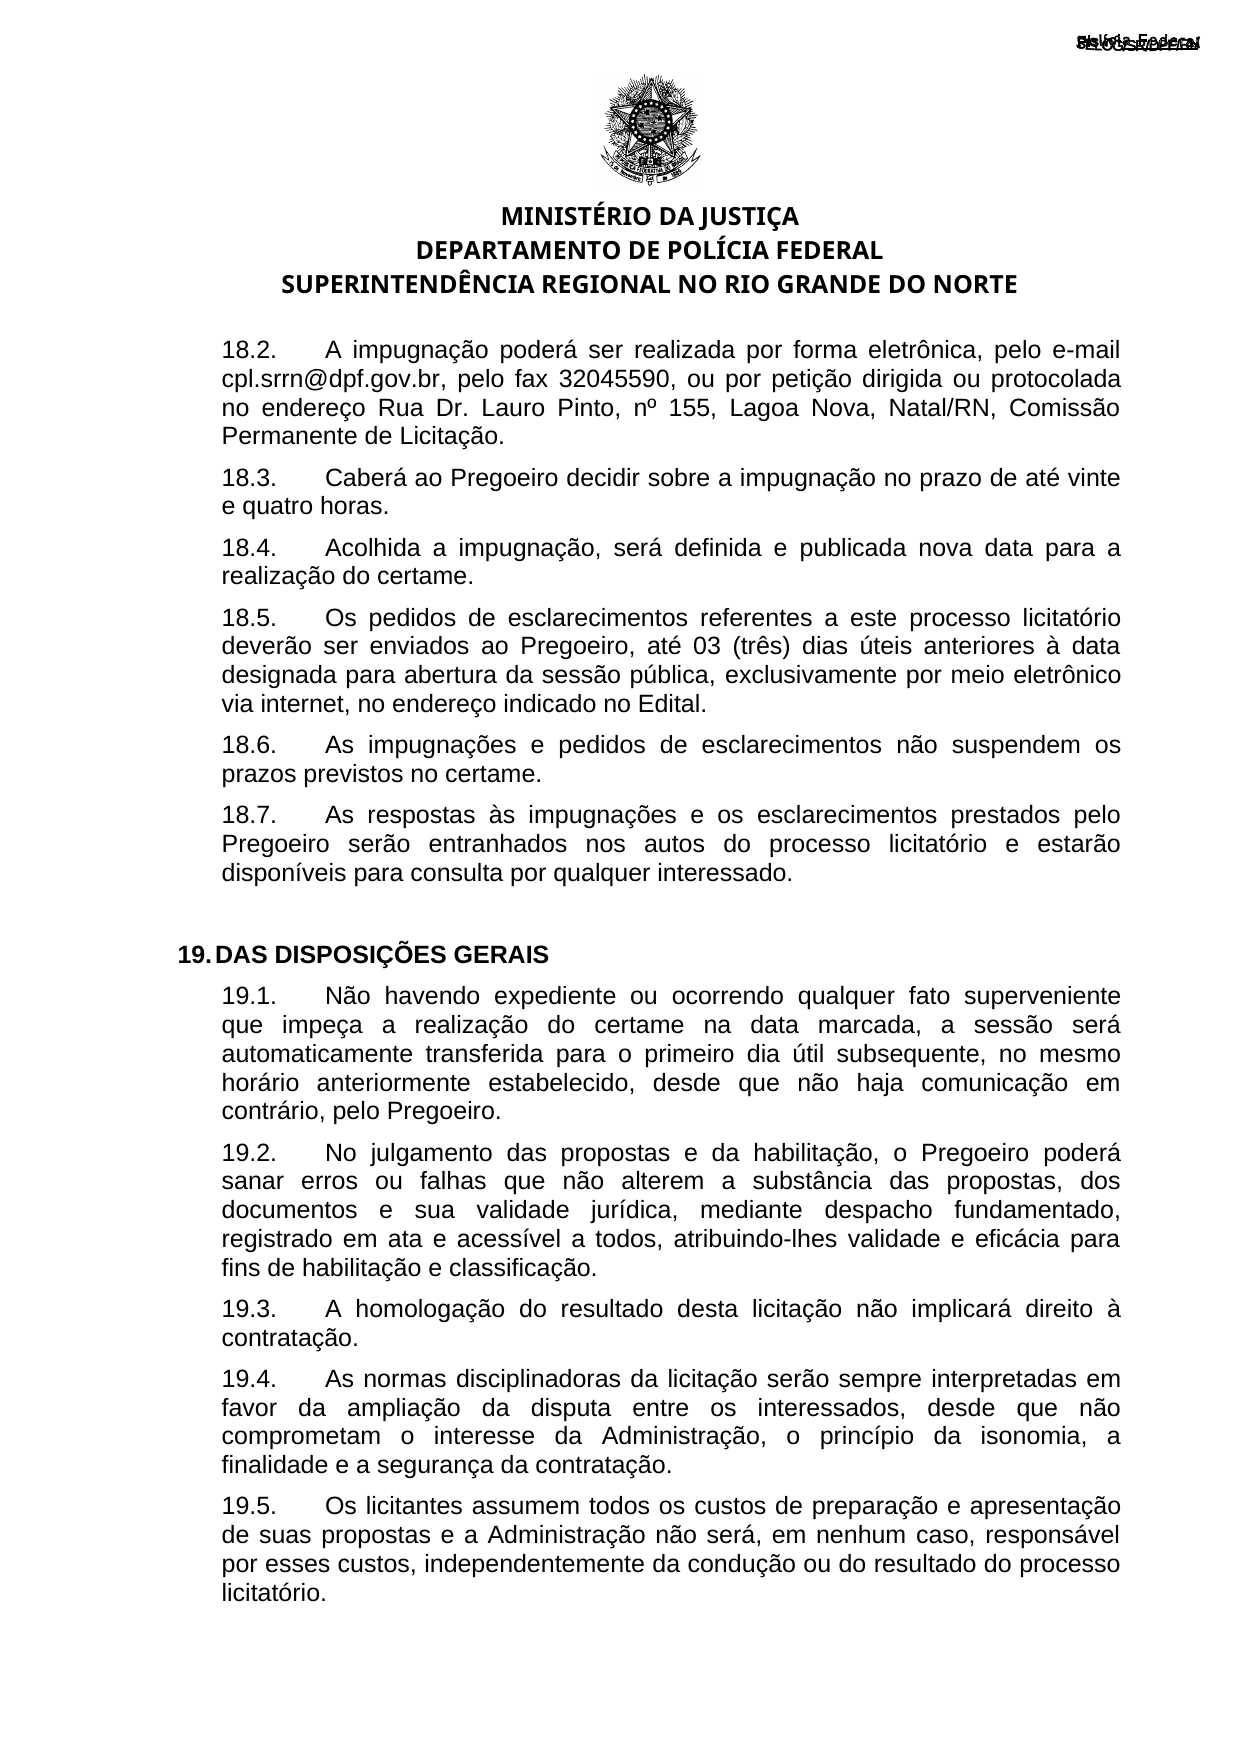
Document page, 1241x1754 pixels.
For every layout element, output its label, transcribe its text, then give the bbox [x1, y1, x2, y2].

list As respostas às impugnações e os esclarecimentos prestados pelo Pregoeiro serão entranhados nos autos do processo licitatório e estarão disponíveis para consulta por qualquer interessado. [221, 800, 1122, 886]
list As normas disciplinadoras da licitação serão sempre interpretadas em favor da ampliação da disputa entre os interessados, desde que não comprometam o interesse da Administração, o princípio da isonomia, a finalidade e a segurança da contratação. [221, 1364, 1122, 1479]
list A impugnação poderá ser realizada por forma eletrônica, pelo e-mail cpl.srrn@dpf.gov.br, pelo fax 32045590, ou por petição dirigida ou protocolada no endereço Rua Dr. Lauro Pinto, nº 155, Lagoa Nova, Natal/RN, Comissão Permanente de Licitação. [221, 335, 1122, 450]
list As impugnações e pedidos de esclarecimentos não suspendem os prazos previstos no certame. [221, 730, 1122, 787]
list Não havendo expediente ou ocorrendo qualquer fato superveniente que impeça a realização do certame na data marcada, a sessão será automaticamente transferida para o primeiro dia útil subsequente, no mesmo horário anteriormente estabelecido, desde que não haja comunicação em contrário, pelo Pregoeiro. [221, 981, 1122, 1125]
picture [598, 73, 702, 187]
list A homologação do resultado desta licitação não implicará direito à contratação. [221, 1294, 1122, 1351]
list Caberá ao Pregoeiro decidir sobre a impugnação no prazo de até vinte e quatro horas. [221, 462, 1122, 520]
list Acolhida a impugnação, será definida e publicada nova data para a realização do certame. [221, 532, 1122, 590]
list No julgamento das propostas e da habilitação, o Pregoeiro poderá sanar erros ou falhas que não alterem a substância das propostas, dos documentos e sua validade jurídica, mediante despacho fundamentado, registrado em ata e acessível a todos, atribuindo-lhes validade e eficácia para fins de habilitação e classificação. [221, 1137, 1122, 1281]
list Os pedidos de esclarecimentos referentes a este processo licitatório deverão ser enviados ao Pregoeiro, até 03 (três) dias úteis anteriores à data designada para abertura da sessão pública, exclusivamente por meio eletrônico via internet, no endereço indicado no Edital. [221, 602, 1122, 717]
list Os licitantes assumem todos os custos de preparação e apresentação de suas propostas e a Administração não será, em nenhum caso, responsável por esses custos, independentemente da condução ou do resultado do processo licitatório. [221, 1491, 1122, 1606]
list DAS DISPOSIÇÕES GERAIS [177, 940, 1124, 969]
